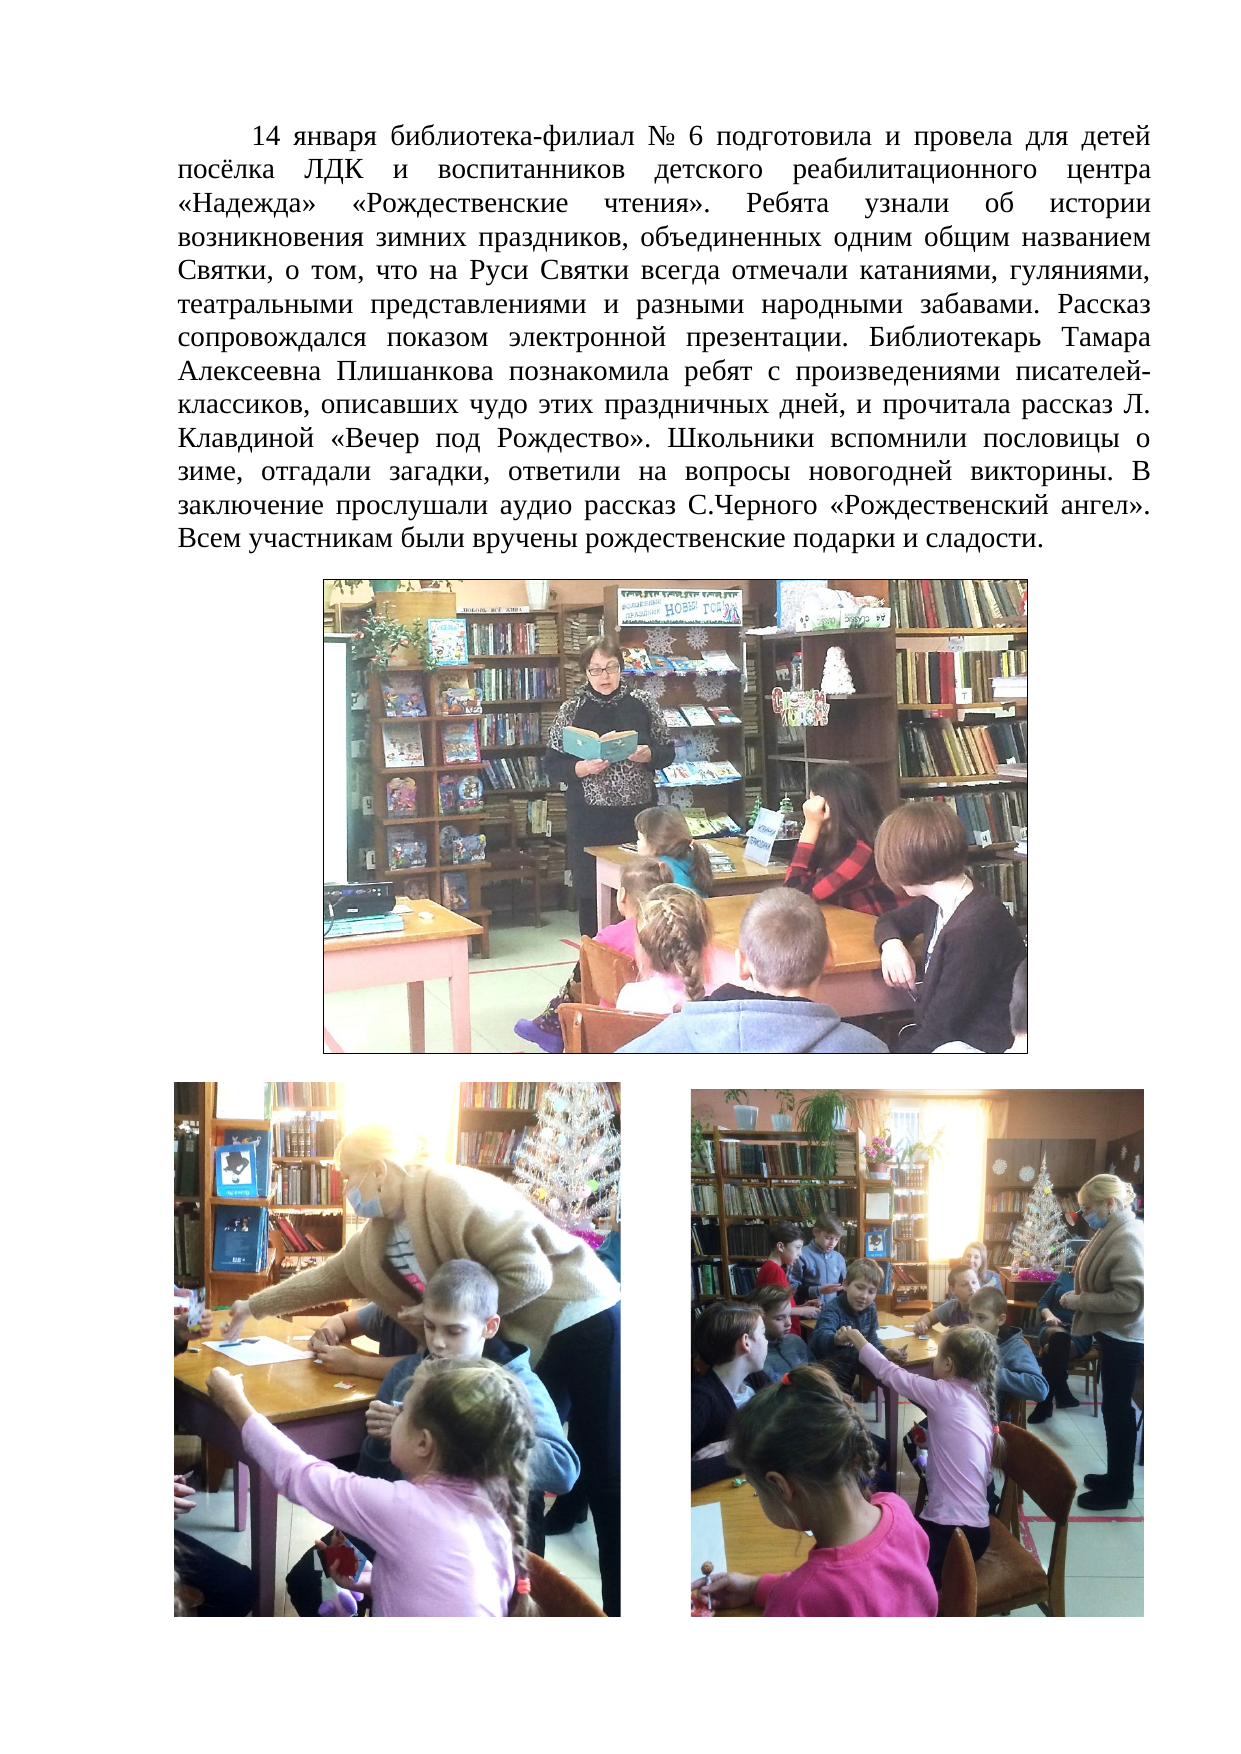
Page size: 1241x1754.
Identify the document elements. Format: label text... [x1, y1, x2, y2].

picture [174, 1082, 621, 1617]
picture [690, 1089, 1144, 1617]
picture [324, 580, 1027, 1053]
text 14 января библиотека-филиал № 6 подготовила и провела для детей посёлка ЛДК и воспитанников детского реабилитационного центра «Надежда» «Рождественские чтения». Ребята узнали об истории возникновения зимних праздников, объединенных одним общим названием Святки, о том, что на Руси Святки всегда отмечали катаниями, гуляниями, театральными представлениями и разными народными забавами. Рассказ сопровождался показом электронной презентации. Библиотекарь Тамара Алексеевна Плишанкова познакомила ребят с произведениями писателей-классиков, описавших чудо этих праздничных дней, и прочитала рассказ Л. Клавдиной «Вечер под Рождество». Школьники вспомнили пословицы о зиме, отгадали загадки, ответили на вопросы новогодней викторины. В заключение прослушали аудио рассказ С.Черного «Рождественский ангел». Всем участникам были вручены рождественские подарки и сладости. [177, 118, 1152, 554]
